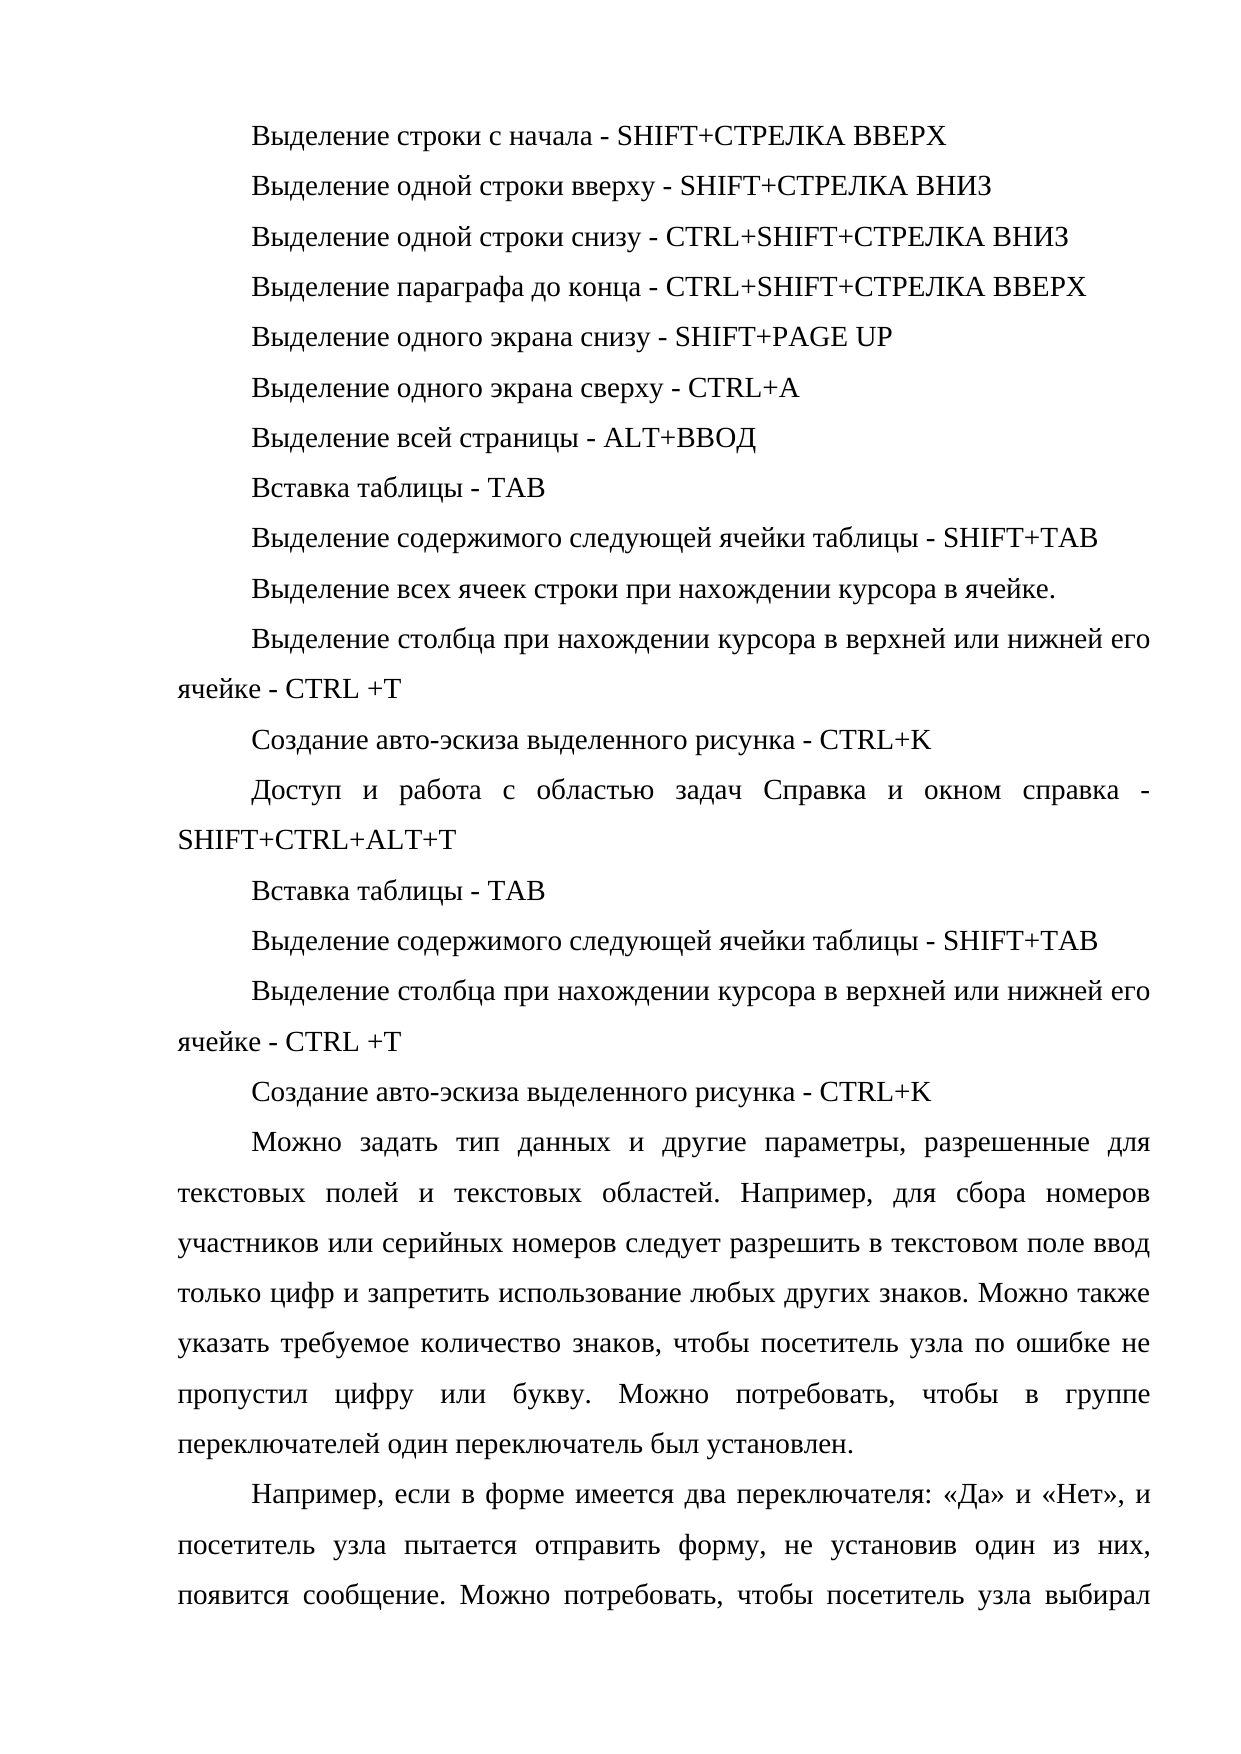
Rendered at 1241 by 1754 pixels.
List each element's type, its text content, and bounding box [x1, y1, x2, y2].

text Можно задать тип данных и другие параметры, разрешенные для текстовых полей и текстовых областей. Например, для сбора номеров участников или серийных номеров следует разрешить в текстовом поле ввод только цифр и запретить использование любых других знаков. Можно также указать требуемое количество знаков, чтобы посетитель узла по ошибке не пропустил цифру или букву. Можно потребовать, чтобы в группе переключателей один переключатель был установлен. [177, 1124, 1152, 1460]
text Выделение параграфа до конца - CTRL+SHIFT+СТРЕЛКА ВВЕРХ [177, 269, 1152, 303]
text Выделение столбца при нахождении курсора в верхней или нижней его ячейке - CTRL +T [177, 621, 1152, 705]
text Выделение столбца при нахождении курсора в верхней или нижней его ячейке - CTRL +T [177, 973, 1152, 1057]
text Вставка таблицы - TAB [177, 470, 1152, 504]
text Выделение одной строки снизу - CTRL+SHIFT+СТРЕЛКА ВНИЗ [177, 219, 1152, 252]
text Выделение одной строки вверху - SHIFT+СТРЕЛКА ВНИЗ [177, 168, 1152, 202]
text Вставка таблицы - TAB [177, 873, 1152, 906]
text Выделение всех ячеек строки при нахождении курсора в ячейке. [177, 571, 1152, 604]
text Выделение одного экрана сверху - CTRL+A [177, 370, 1152, 403]
text Выделение содержимого следующей ячейки таблицы - SHIFT+TAB [177, 923, 1152, 957]
text Создание авто-эскиза выделенного рисунка - CTRL+K [177, 1074, 1152, 1108]
text Создание авто-эскиза выделенного рисунка - CTRL+K [177, 722, 1152, 755]
text Выделение всей страницы - ALT+ВВОД [177, 420, 1152, 453]
text Выделение строки с начала - SHIFT+СТРЕЛКА ВВЕРХ [177, 118, 1152, 152]
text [177, 1477, 1152, 1611]
text Выделение содержимого следующей ячейки таблицы - SHIFT+TAB [177, 521, 1152, 554]
text Выделение одного экрана снизу - SHIFT+PAGE UP [177, 319, 1152, 353]
text Доступ и работа с областью задач Справка и окном справка - SHIFT+CTRL+ALT+T [177, 772, 1152, 856]
